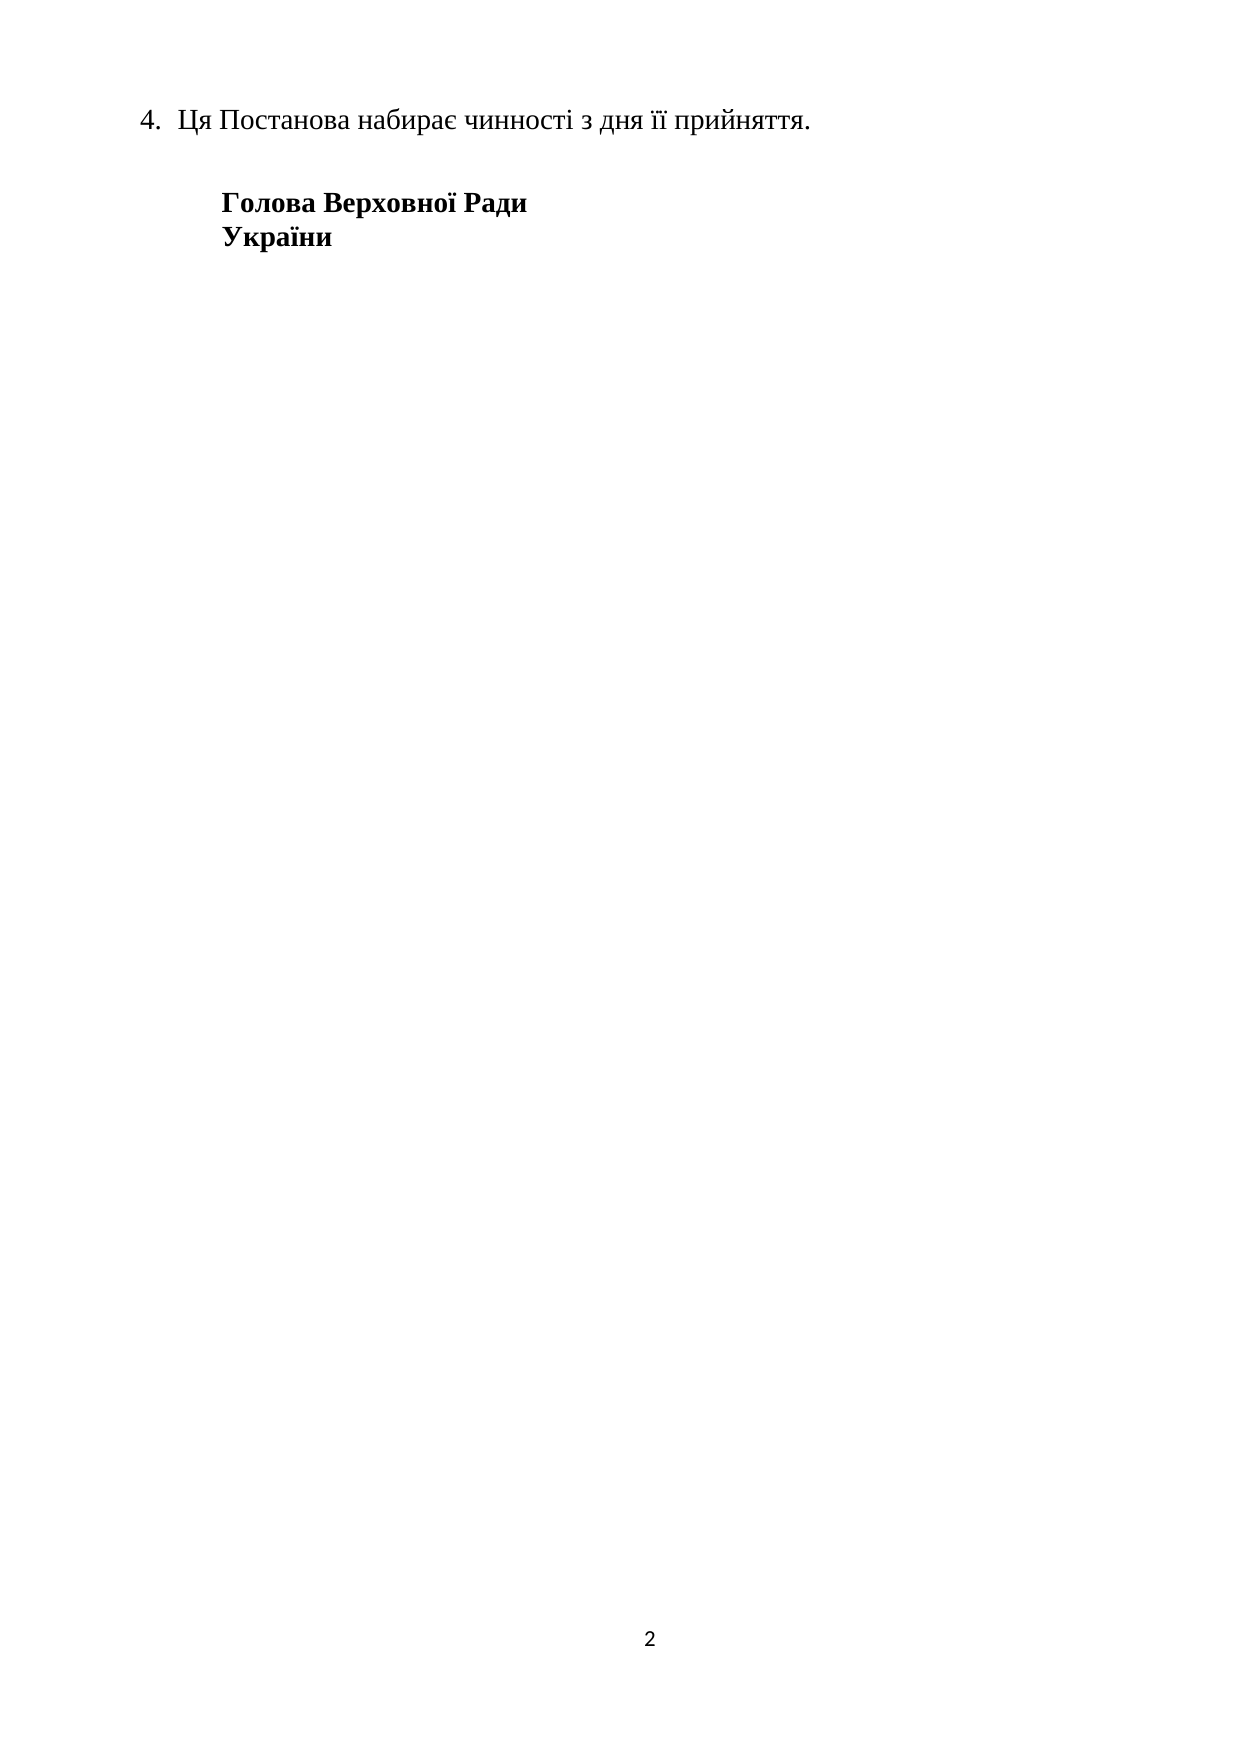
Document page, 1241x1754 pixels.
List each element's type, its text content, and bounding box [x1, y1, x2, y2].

list Ця Постанова набирає чинності з дня її прийняття. [140, 102, 1152, 135]
list Голова Верховної Ради [148, 186, 1152, 219]
list України [148, 219, 1152, 253]
